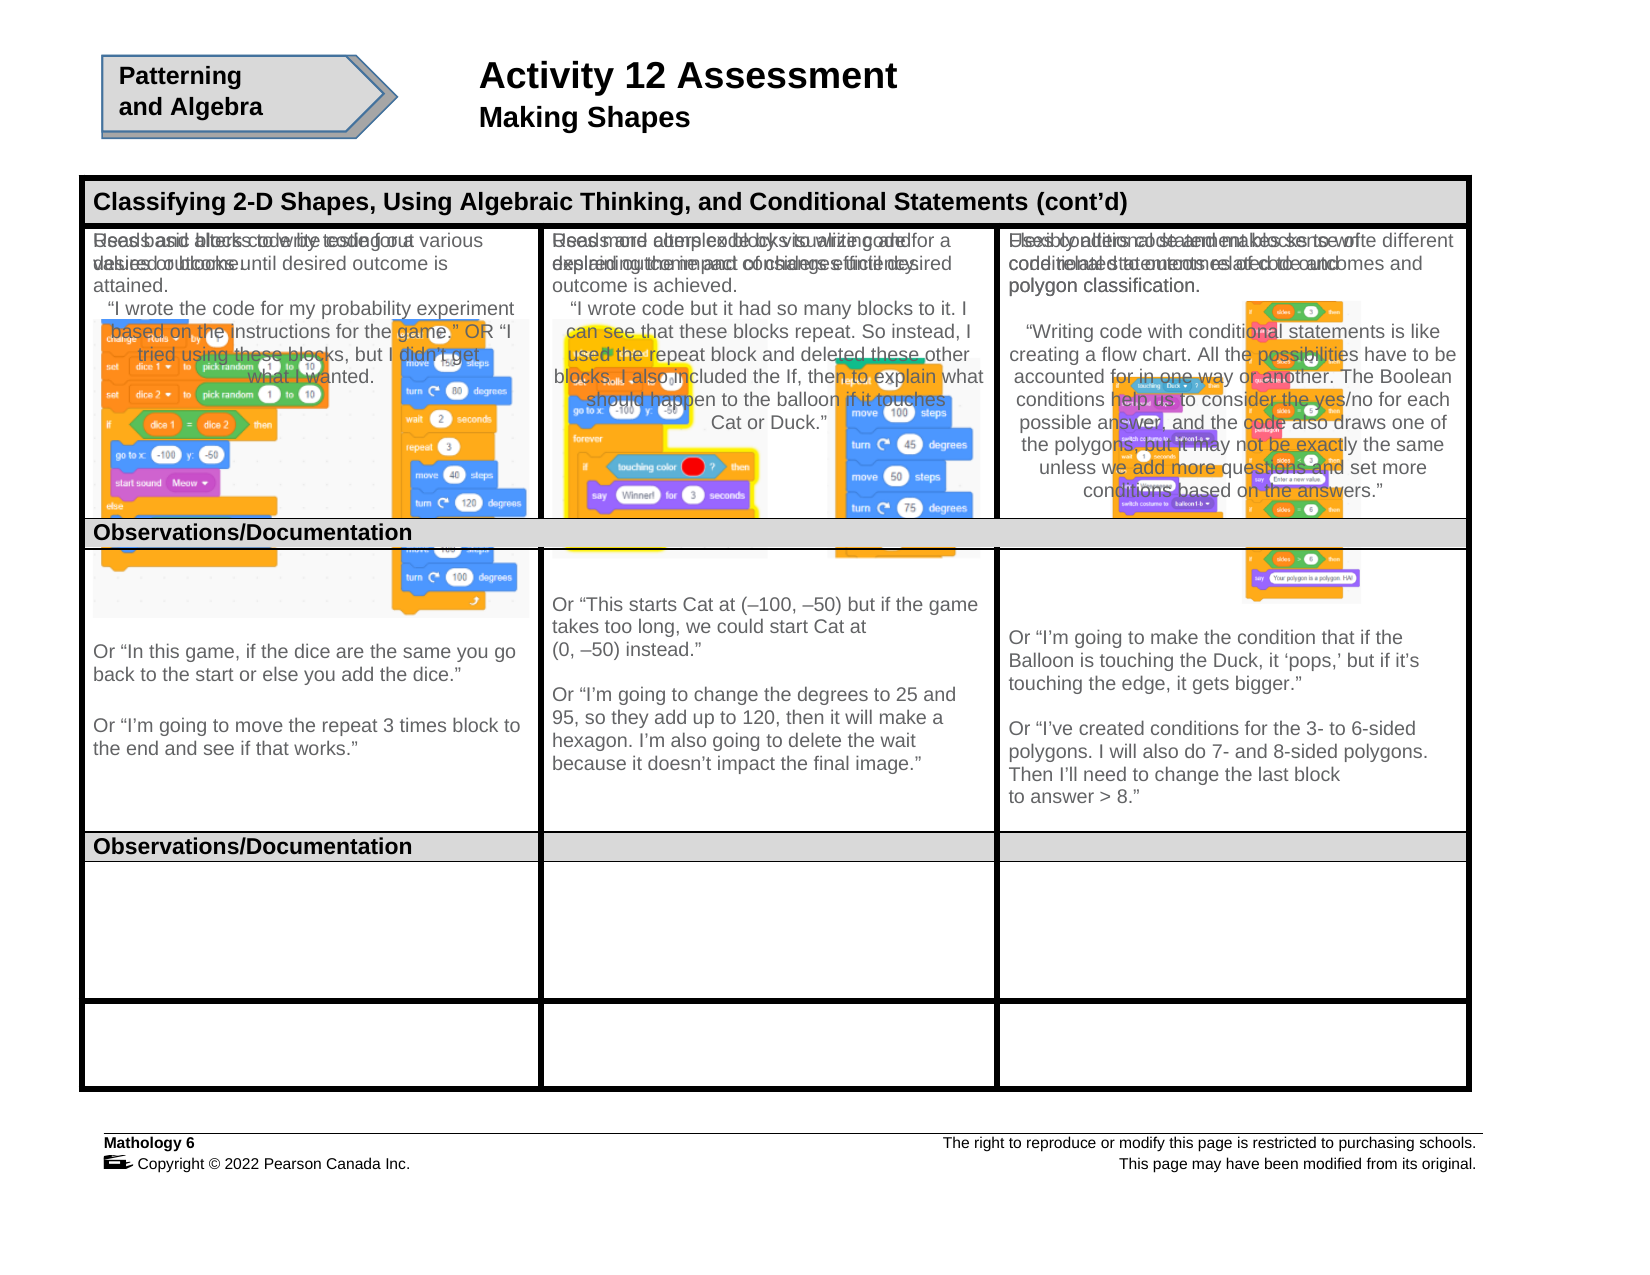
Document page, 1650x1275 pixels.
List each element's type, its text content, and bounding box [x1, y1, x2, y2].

table_header Classifying 2-D Shapes, Using Algebraic Thinking, and Conditional Statements (cont’d) [85, 181, 1466, 223]
table_cell [1000, 1004, 1466, 1086]
table_cell Uses conditional statement blocks to write different code related to outcomes of code and polygon classification. “Writing code with conditional statements is like creating a flow chart. All the possibilities have to be accounted for in one way or another. The Boolean conditions help us to consider the yes/no for each possible answer, and the code also draws one of the polygons, but it may not be exactly the same unless we add more questions and set more conditions based on the answers.” [1000, 229, 1466, 518]
picture [103, 1155, 134, 1169]
table_cell Observations/Documentation [85, 519, 1466, 547]
table_cell [544, 550, 994, 997]
table_cell [85, 1004, 538, 1086]
table_cell [544, 1004, 994, 1086]
table_cell Uses basic blocks to write code for a desired outcome. “I wrote the code for my probability experiment based on the instructions for the game.” OR “I tried using these blocks, but I didn’t get what I wanted. [85, 229, 538, 518]
table_cell [1000, 550, 1466, 997]
table_cell [85, 550, 538, 997]
table_cell Uses more complex blocks to write code for a desired outcome and considers efficiency. “I wrote code but it had so many blocks to it. I can see that these blocks repeat. So instead, I used the repeat block and deleted these other blocks. I also included the If, then to explain what should happen to the balloon if it touches Cat or Duck.” [544, 229, 994, 518]
